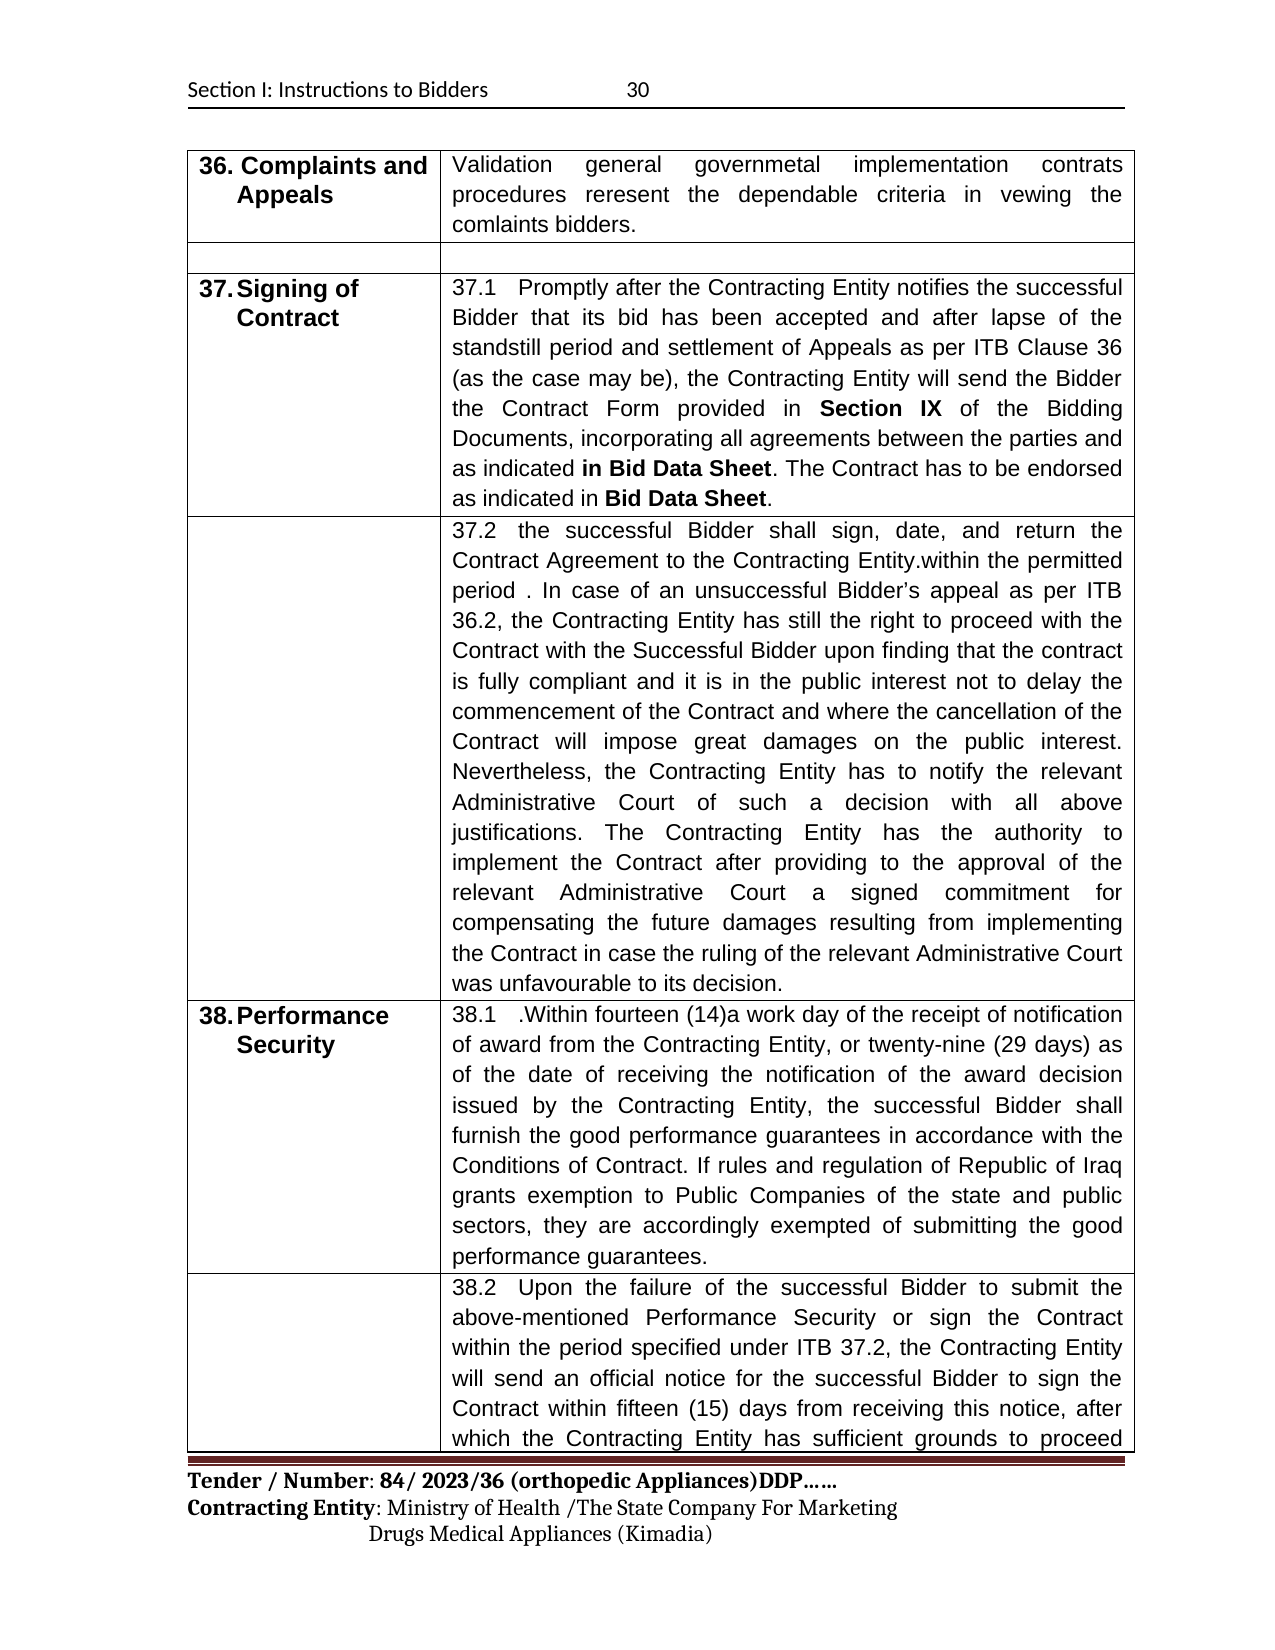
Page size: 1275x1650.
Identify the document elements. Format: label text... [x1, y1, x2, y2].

table_cell 37.2 the successful Bidder shall sign, date, and return the Contract Agreement to the Contracting Entity.within the permitted period . In case of an unsuccessful Bidder’s appeal as per ITB 36.2, the Contracting Entity has still the right to proceed with the Contract with the Successful Bidder upon finding that the contract is fully compliant and it is in the public interest not to delay the commencement of the Contract and where the cancellation of the Contract will impose great damages on the public interest. Nevertheless, the Contracting Entity has to notify the relevant Administrative Court of such a decision with all above justifications. The Contracting Entity has the authority to implement the Contract after providing to the approval of the relevant Administrative Court a signed commitment for compensating the future damages resulting from implementing the Contract in case the ruling of the relevant Administrative Court was unfavourable to its decision. [441, 517, 1134, 1000]
table_cell [188, 517, 440, 1000]
table_cell Validation general governmetal implementation contrats procedures reresent the dependable criteria in vewing the comlaints bidders. [441, 151, 1134, 242]
table_cell 37. Signing of Contract [188, 274, 440, 516]
table_cell 36. Complaints and Appeals [188, 151, 440, 242]
table_cell 38.1 .Within fourteen (14)a work day of the receipt of notification of award from the Contracting Entity, or twenty-nine (29 days) as of the date of receiving the notification of the award decision issued by the Contracting Entity, the successful Bidder shall furnish the good performance guarantees in accordance with the Conditions of Contract. If rules and regulation of Republic of Iraq grants exemption to Public Companies of the state and public sectors, they are accordingly exempted of submitting the good performance guarantees. [441, 1001, 1134, 1273]
table_cell 38. Performance Security [188, 1001, 440, 1273]
table_cell [441, 243, 1134, 273]
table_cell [441, 1274, 1134, 1451]
table_cell [188, 243, 440, 273]
table_cell [188, 1274, 440, 1451]
table_cell 37.1 Promptly after the Contracting Entity notifies the successful Bidder that its bid has been accepted and after lapse of the standstill period and settlement of Appeals as per ITB Clause 36 (as the case may be), the Contracting Entity will send the Bidder the Contract Form provided in Section IX of the Bidding Documents, incorporating all agreements between the parties and as indicated in Bid Data Sheet. The Contract has to be endorsed as indicated in Bid Data Sheet. [441, 274, 1134, 516]
